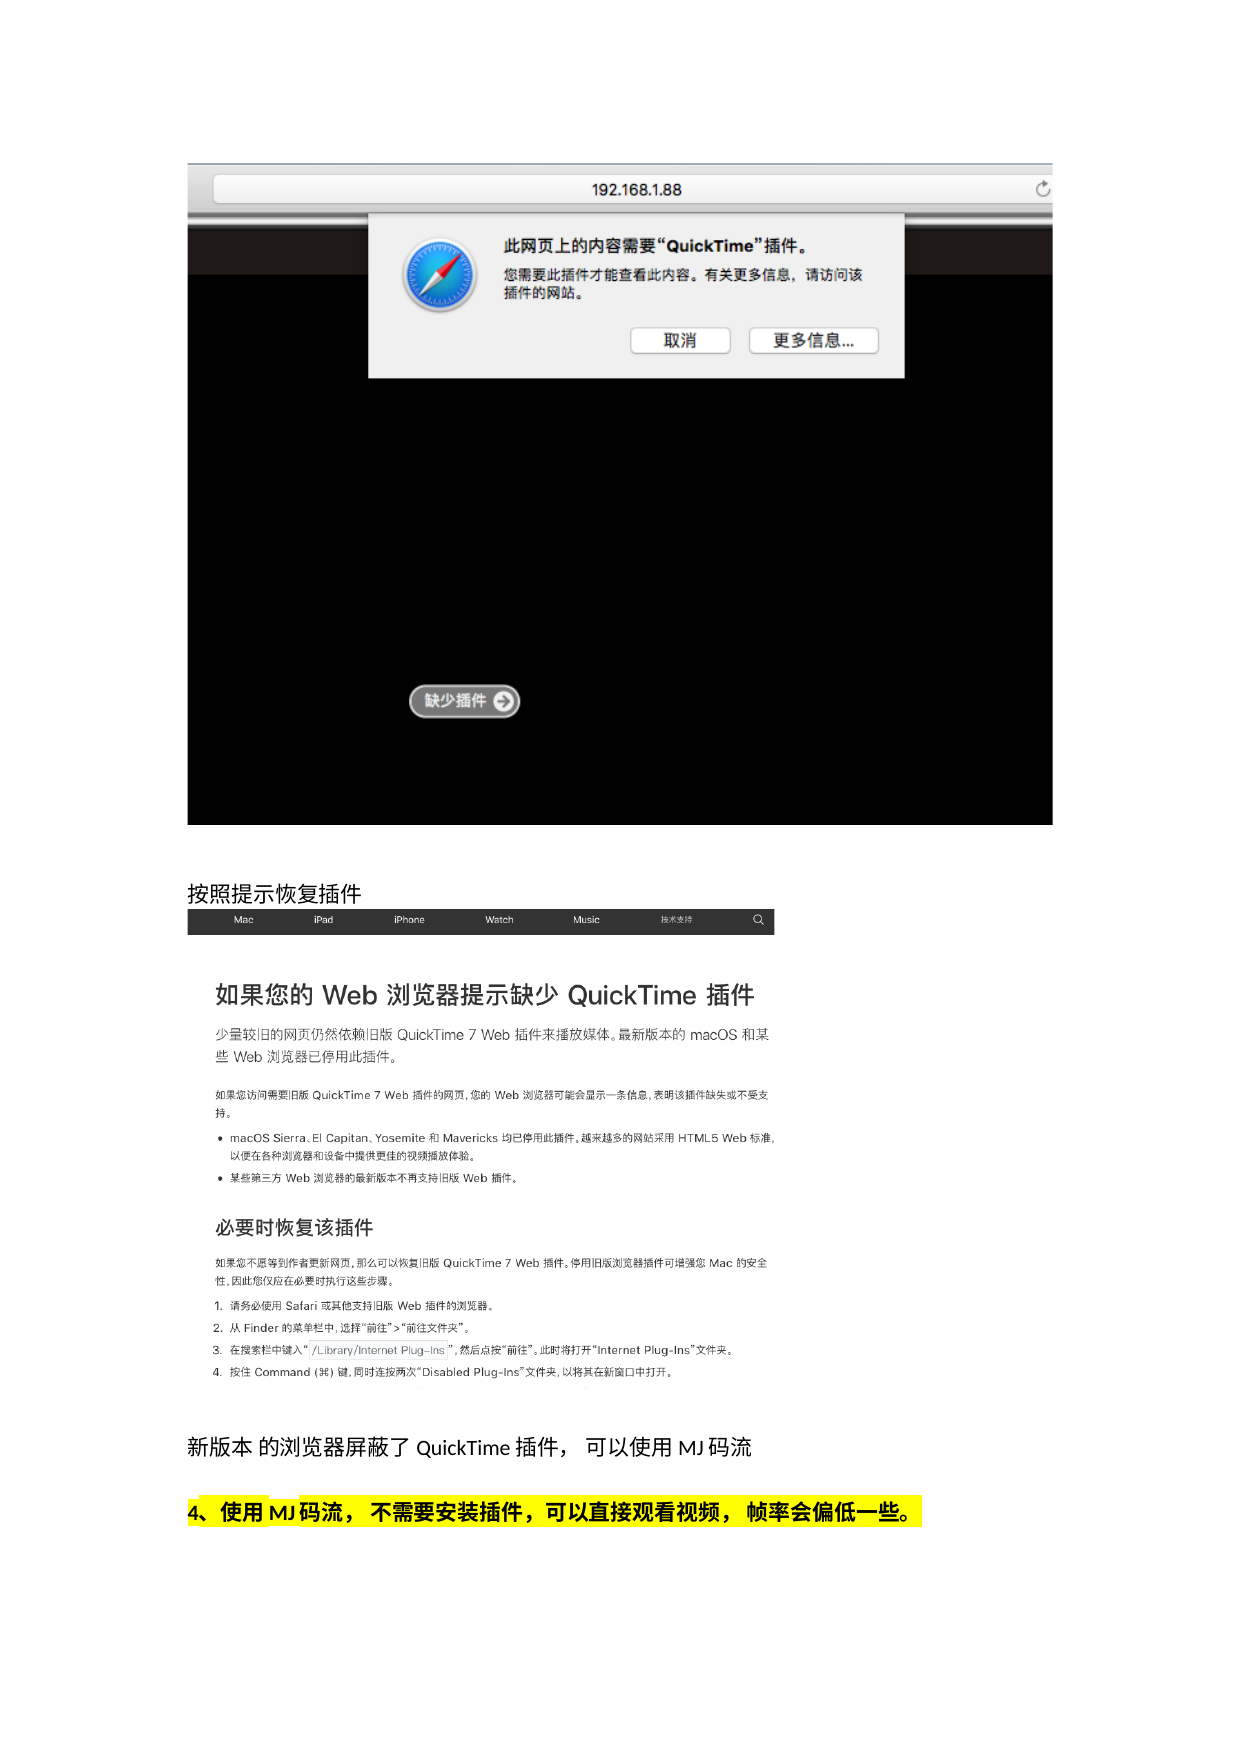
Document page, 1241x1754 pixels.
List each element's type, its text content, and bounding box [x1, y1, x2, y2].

picture [187, 909, 775, 1389]
text 新版本 的浏览器屏蔽了 QuickTime插件， 可以使用 MJ码流 [187, 1429, 1053, 1462]
text 4、使用MJ码流， 不需要安装插件，可以直接观看视频， 帧率会偏低一些。 [187, 1494, 1053, 1559]
picture [187, 162, 1053, 825]
text 按照提示恢复插件 [187, 877, 1053, 909]
